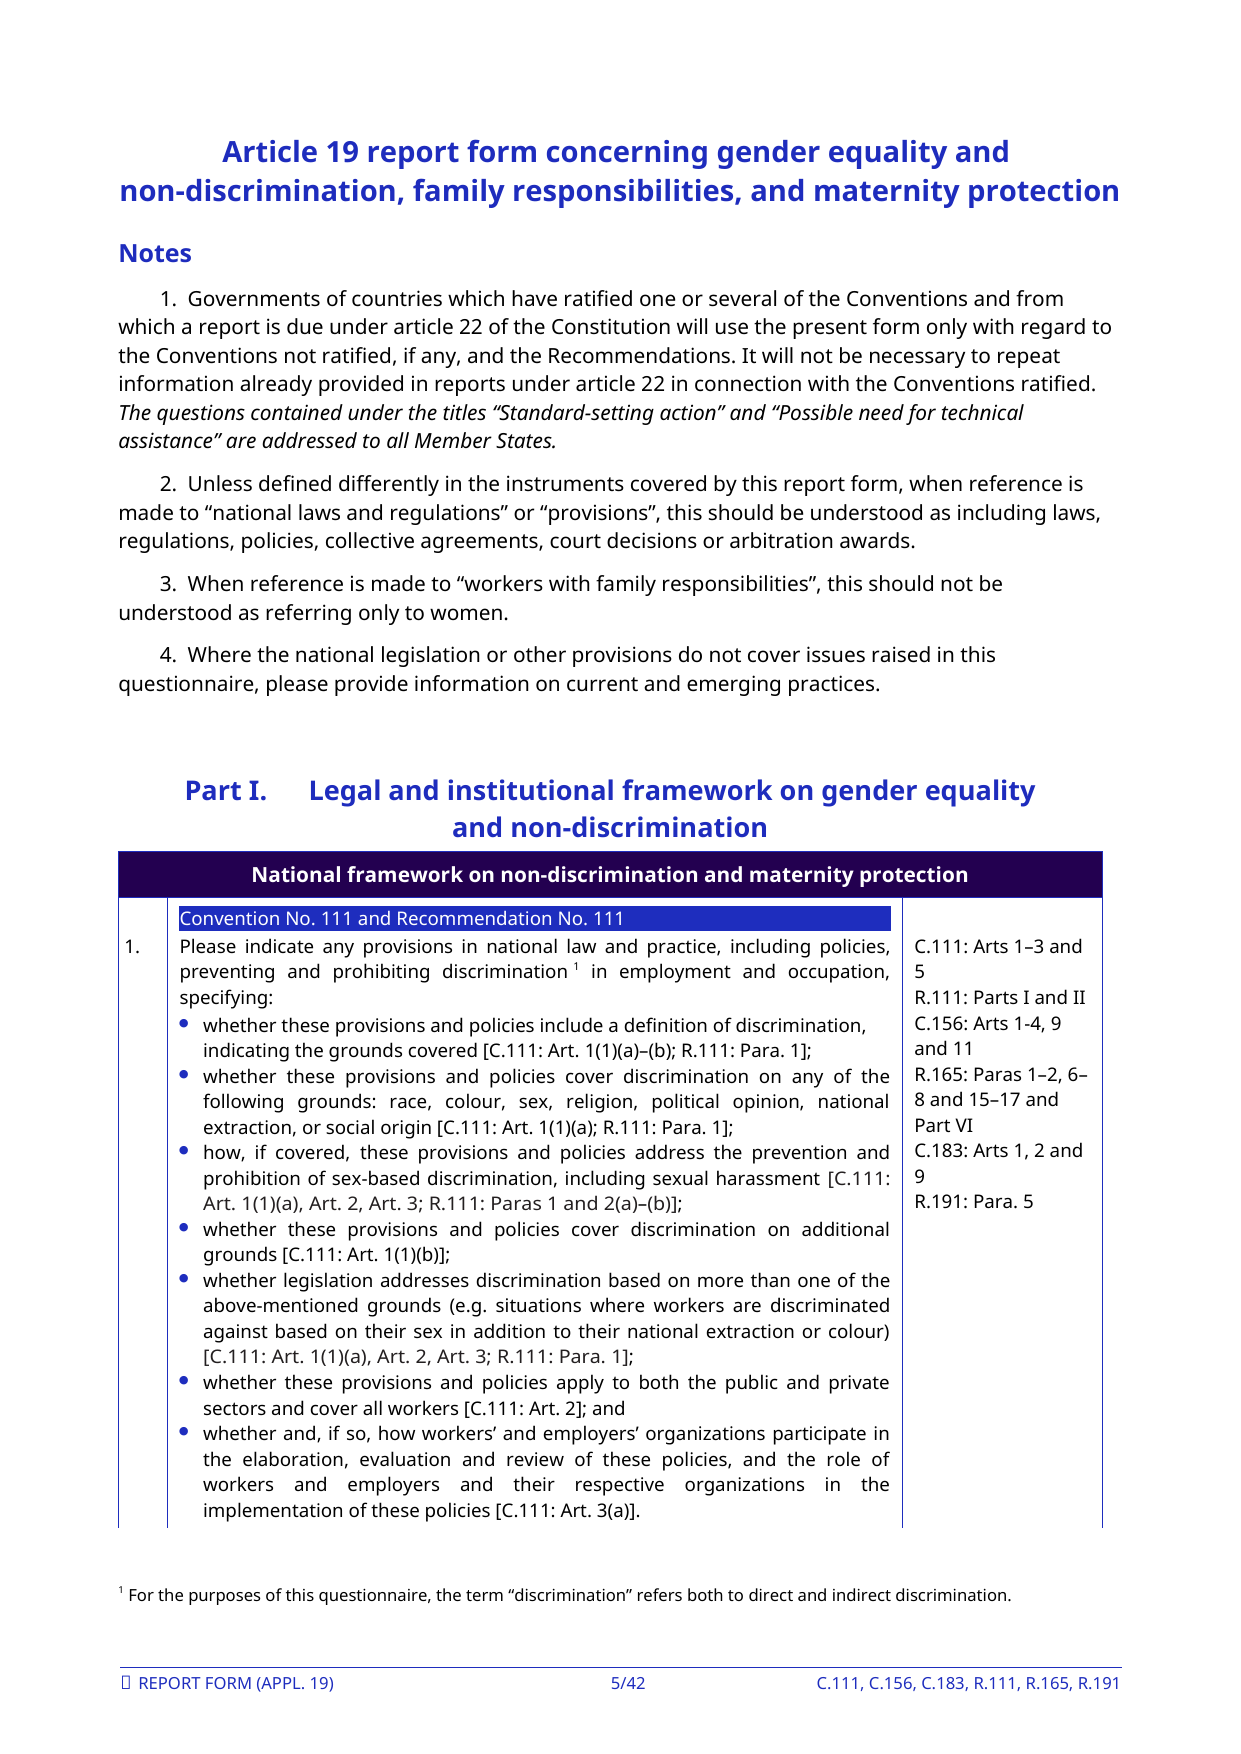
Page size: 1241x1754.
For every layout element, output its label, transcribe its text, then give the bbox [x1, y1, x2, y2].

text Article 19 report form concerning gender equality and non-discrimination, family responsibilities, and maternity protection [118, 131, 1122, 210]
text 2. Unless defined differently in the instruments covered by this report form, when reference is made to “national laws and regulations” or “provisions”, this should be understood as including laws, regulations, policies, collective agreements, court decisions or arbitration awards. [118, 469, 1122, 554]
text 1. Governments of countries which have ratified one or several of the Conventions and from which a report is due under article 22 of the Constitution will use the present form only with regard to the Conventions not ratified, if any, and the Recommendations. It will not be necessary to repeat information already provided in reports under article 22 in connection with the Conventions ratified. The questions contained under the titles “Standard-setting action” and “Possible need for technical assistance” are addressed to all Member States. [118, 284, 1122, 455]
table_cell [168, 898, 902, 1528]
table_cell 1. [119, 898, 167, 1528]
text 4. Where the national legislation or other provisions do not cover issues raised in this questionnaire, please provide information on current and emerging practices. [118, 641, 1122, 697]
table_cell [903, 898, 1102, 1528]
table_header Part I. Legal and institutional framework on gender equality and non-discrimination [118, 741, 1102, 851]
list Notes [118, 235, 1122, 269]
table_cell National framework on non-discrimination and maternity protection [119, 852, 1102, 897]
text 3. When reference is made to “workers with family responsibilities”, this should not be understood as referring only to women. [118, 569, 1122, 626]
